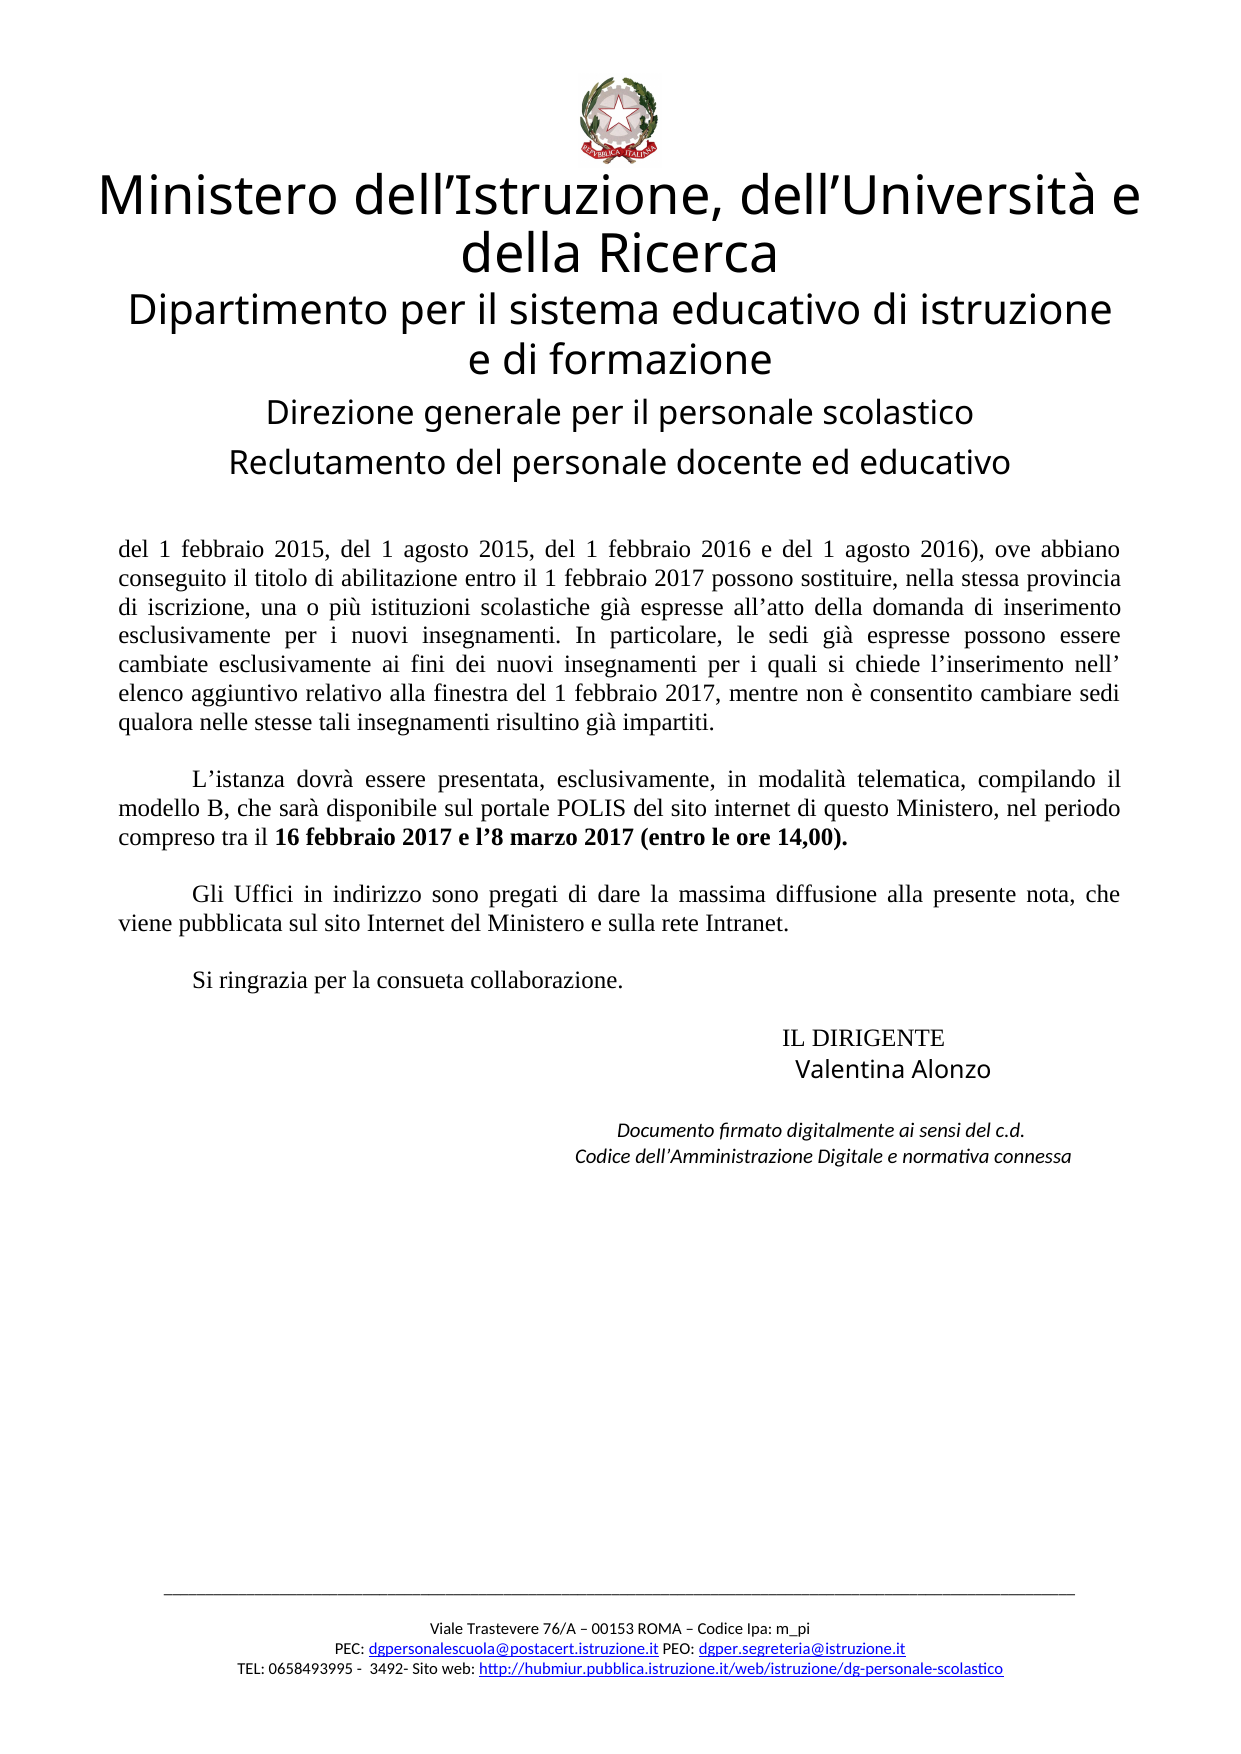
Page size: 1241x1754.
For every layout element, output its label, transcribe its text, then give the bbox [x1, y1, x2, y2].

picture [577, 73, 663, 168]
text Si ringrazia per la consueta collaborazione. [118, 966, 1122, 994]
text IL DIRIGENTE [118, 1023, 1122, 1052]
text I soggetti già collocati per altri insegnamenti nelle graduatorie di I, II, e III fascia delle graduatorie di istituto o negli elenchi aggiuntivi alla II fascia (in occasione delle finestre semestrali del 1 febbraio 2015, del 1 agosto 2015, del 1 febbraio 2016 e del 1 agosto 2016), ove abbiano conseguito il titolo di abilitazione entro il 1 febbraio 2017 possono sostituire, nella stessa provincia di iscrizione, una o più istituzioni scolastiche già espresse all’atto della domanda di inserimento esclusivamente per i nuovi insegnamenti. In particolare, le sedi già espresse possono essere cambiate esclusivamente ai fini dei nuovi insegnamenti per i quali si chiede l’inserimento nell’ elenco aggiuntivo relativo alla finestra del 1 febbraio 2017, mentre non è consentito cambiare sedi qualora nelle stesse tali insegnamenti risultino già impartiti. [118, 534, 1122, 736]
text Gli Uffici in indirizzo sono pregati di dare la massima diffusione alla presente nota, che viene pubblicata sul sito Internet del Ministero e sulla rete Intranet. [118, 879, 1122, 937]
text Documento firmato digitalmente ai sensi del c.d. [487, 1086, 1122, 1143]
text Codice dell’Amministrazione Digitale e normativa connessa [487, 1143, 1122, 1169]
text L’istanza dovrà essere presentata, esclusivamente, in modalità telematica, compilando il modello B, che sarà disponibile sul portale POLIS del sito internet di questo Ministero, nel periodo compreso tra il 16 febbraio 2017 e l’8 marzo 2017 (entro le ore 14,00). [118, 764, 1122, 851]
text Valentina Alonzo [118, 1052, 1122, 1086]
